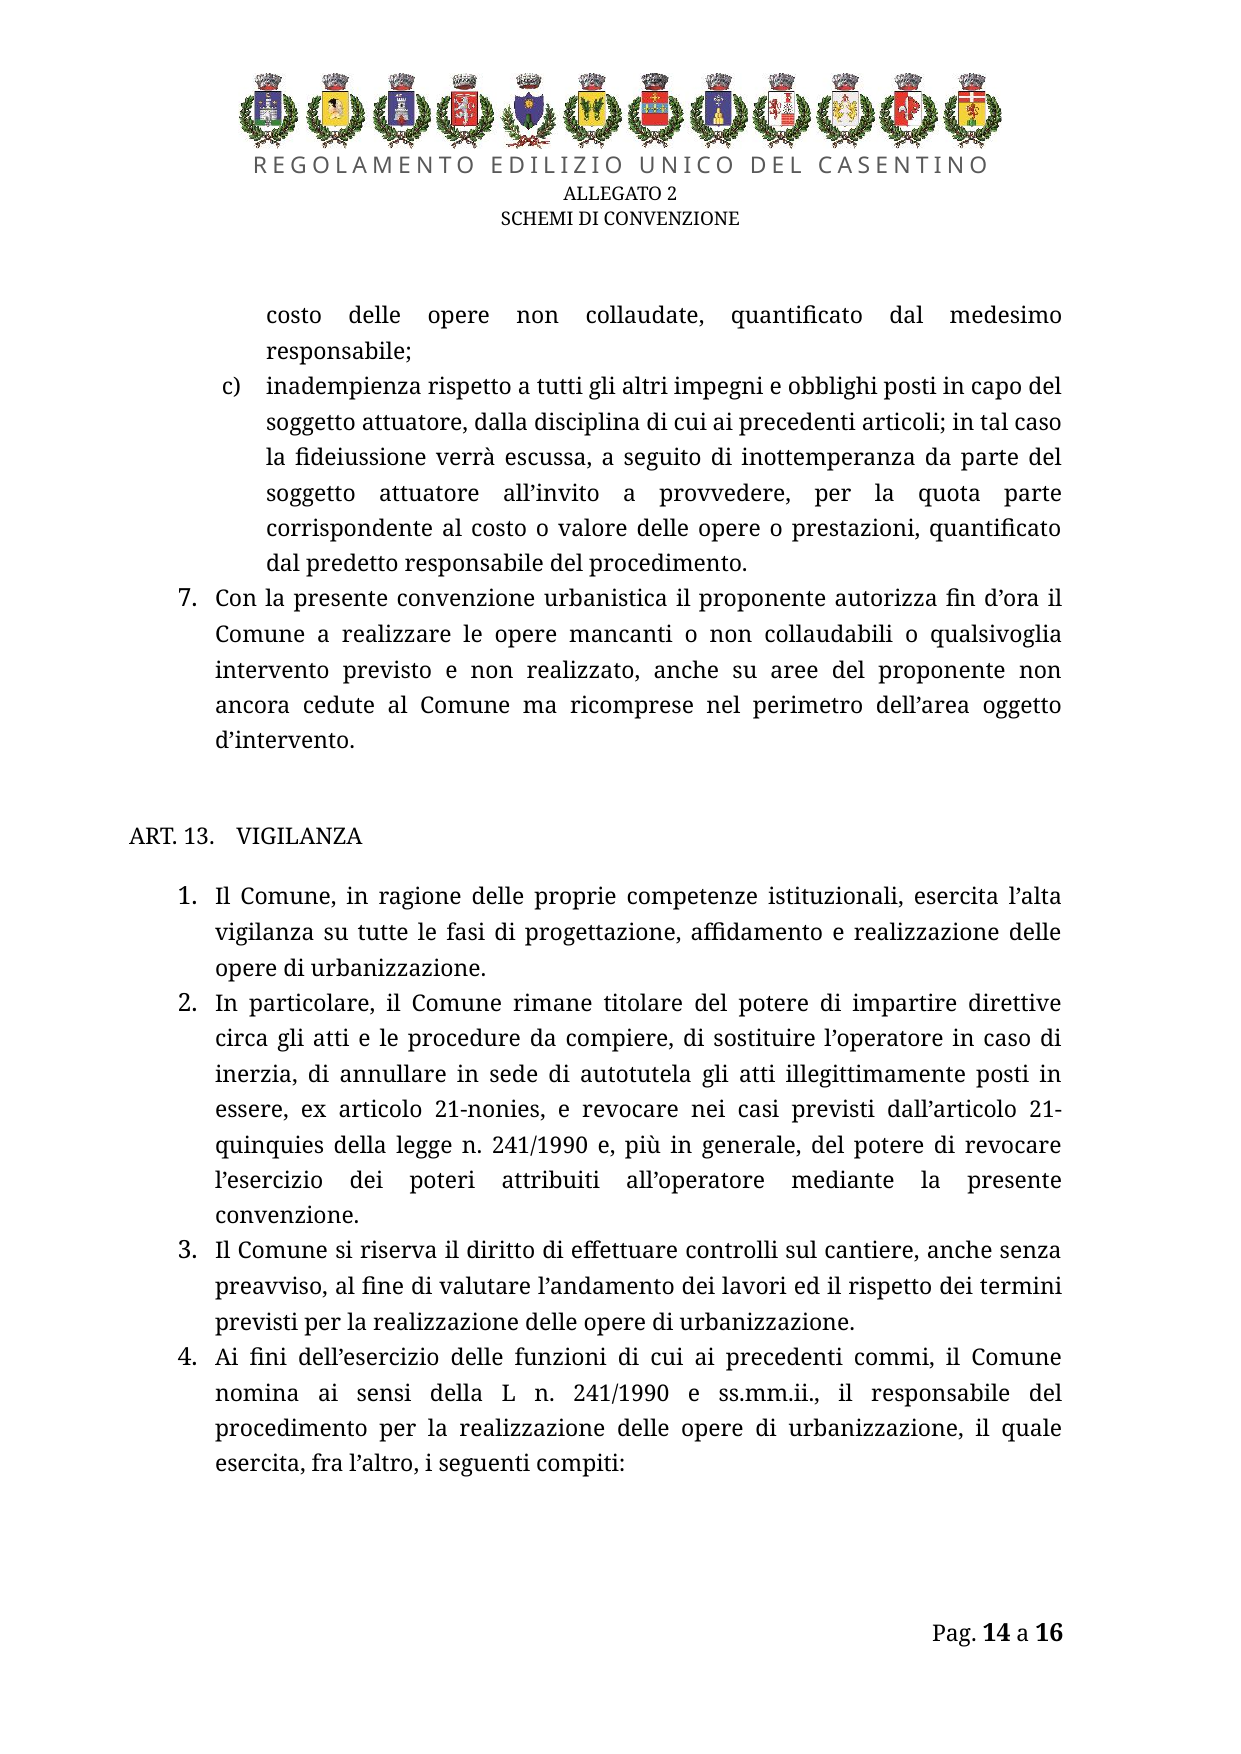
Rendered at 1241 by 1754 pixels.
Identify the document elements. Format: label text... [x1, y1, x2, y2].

list In particolare, il Comune rimane titolare del potere di impartire direttive circa gli atti e le procedure da compiere, di sostituire l’operatore in caso di inerzia, di annullare in sede di autotutela gli atti illegittimamente posti in essere, ex articolo 21-nonies, e revocare nei casi previsti dall’articolo 21-quinquies della legge n. 241/1990 e, più in generale, del potere di revocare l’esercizio dei poteri attribuiti all’operatore mediante la presente convenzione. [177, 983, 1063, 1231]
list Il Comune si riserva il diritto di effettuare controlli sul cantiere, anche senza preavviso, al fine di valutare l’andamento dei lavori ed il rispetto dei termini previsti per la realizzazione delle opere di urbanizzazione. [177, 1231, 1063, 1337]
picture [238, 73, 1002, 149]
list Con la presente convenzione urbanistica il proponente autorizza fin d’ora il Comune a realizzare le opere mancanti o non collaudabili o qualsivoglia intervento previsto e non realizzato, anche su aree del proponente non ancora cedute al Comune ma ricomprese nel perimetro dell’area oggetto d’intervento. [177, 579, 1063, 756]
list inadempienza rispetto a tutti gli altri impegni e obblighi posti in capo del soggetto attuatore, dalla disciplina di cui ai precedenti articoli; in tal caso la fideiussione verrà escussa, a seguito di inottemperanza da parte del soggetto attuatore all’invito a provvedere, per la quota parte corrispondente al costo o valore delle opere o prestazioni, quantificato dal predetto responsabile del procedimento. [222, 366, 1063, 579]
list Ai fini dell’esercizio delle funzioni di cui ai precedenti commi, il Comune nomina ai sensi della L n. 241/1990 e ss.mm.ii., il responsabile del procedimento per la realizzazione delle opere di urbanizzazione, il quale esercita, fra l’altro, i seguenti compiti: [177, 1337, 1063, 1479]
list Il Comune, in ragione delle proprie competenze istituzionali, esercita l’alta vigilanza su tutte le fasi di progettazione, affidamento e realizzazione delle opere di urbanizzazione. [177, 877, 1063, 983]
subtitle VIGILANZA [215, 816, 1063, 852]
